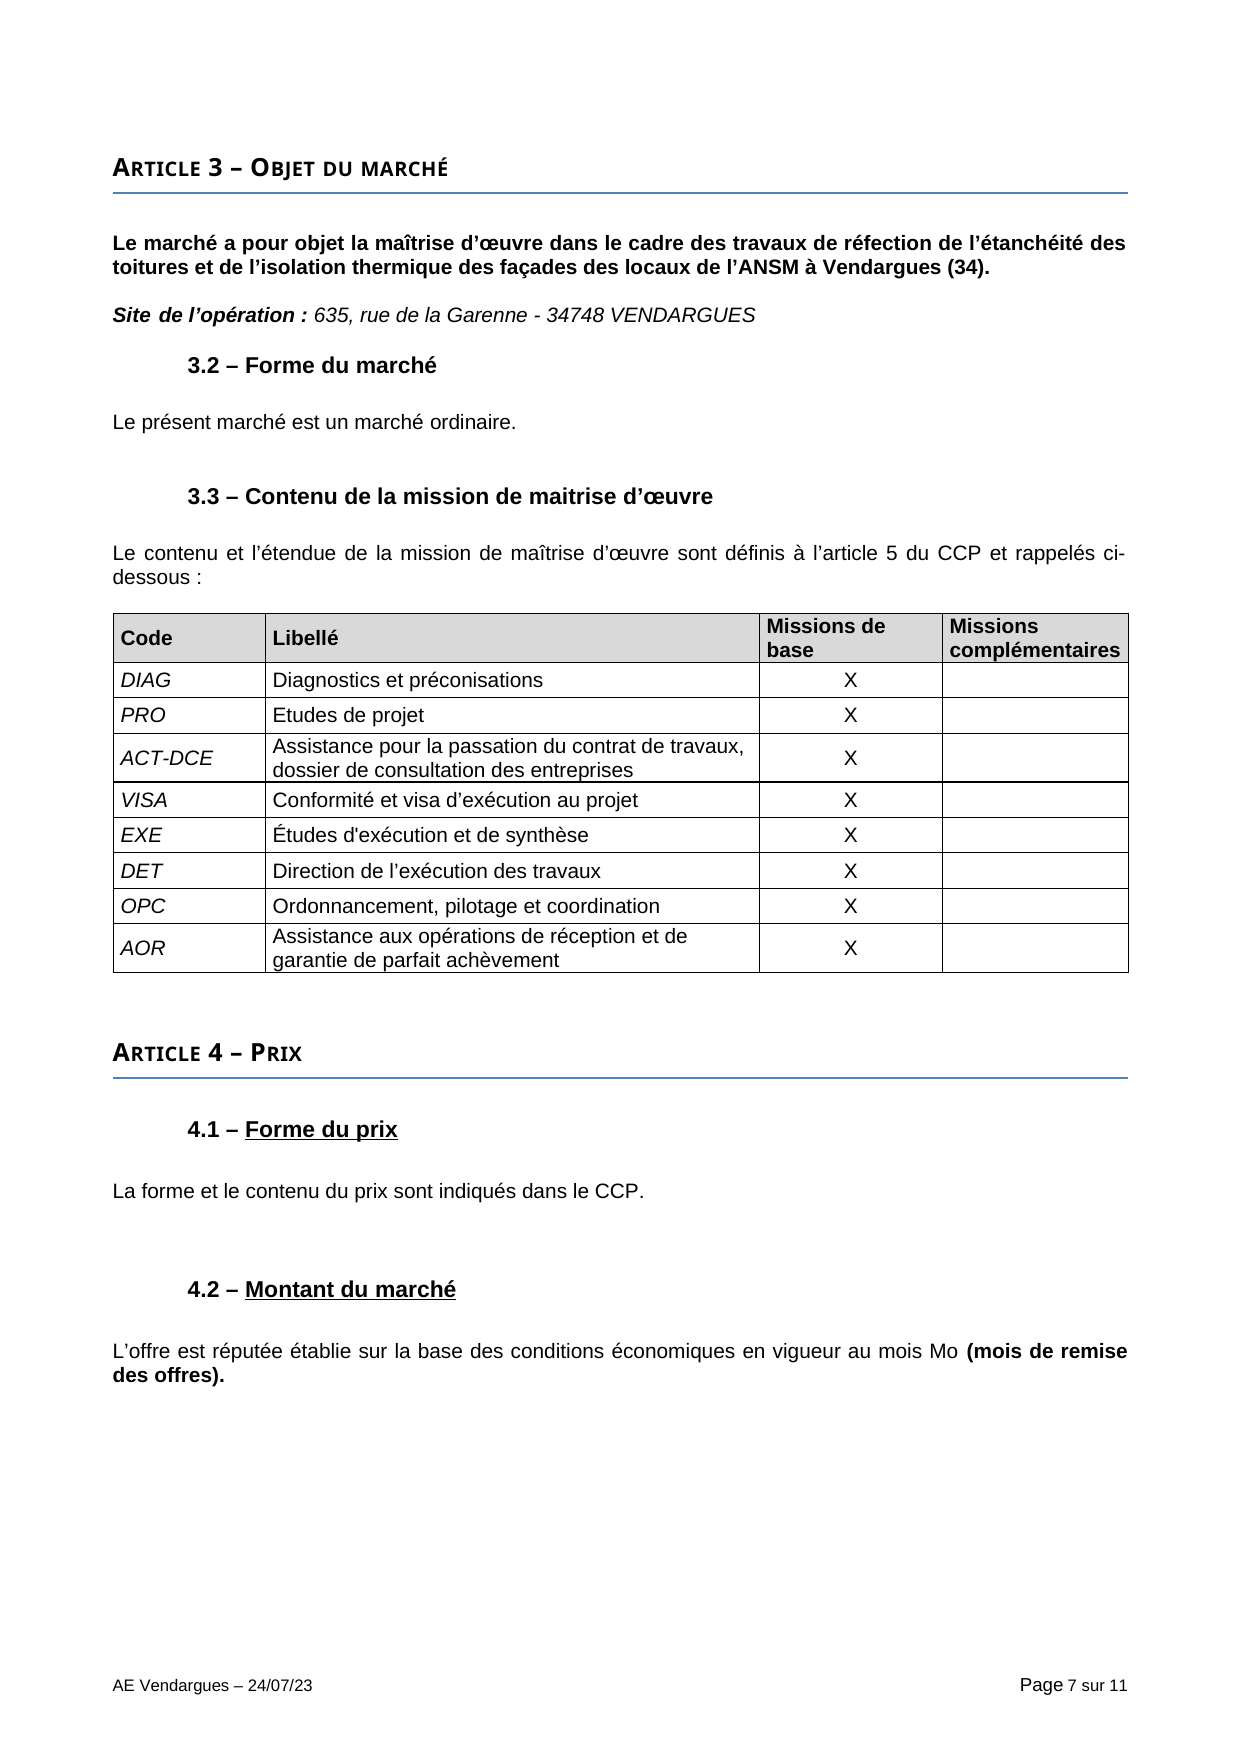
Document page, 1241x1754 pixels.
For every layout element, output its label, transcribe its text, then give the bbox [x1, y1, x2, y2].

table_cell Assistance pour la passation du contrat de travaux, dossier de consultation des entreprises [266, 734, 759, 781]
table_cell OPC [114, 889, 265, 923]
subtitle 3.3 – Contenu de la mission de maitrise d’œuvre [112, 483, 1128, 509]
subtitle 3.2 – Forme du marché [112, 352, 1128, 378]
table_cell Études d'exécution et de synthèse [266, 818, 759, 852]
table_cell [943, 924, 1128, 972]
table_cell X [760, 783, 942, 817]
table_header Libellé [266, 614, 759, 662]
table_header Code [114, 614, 265, 662]
table_cell Direction de l’exécution des travaux [266, 853, 759, 888]
subtitle 4.2 – Montant du marché [112, 1276, 1128, 1302]
text Site de l’opération : 635, rue de la Garenne - 34748 VENDARGUES [112, 303, 1128, 327]
table_cell X [760, 663, 942, 697]
table_cell AOR [114, 924, 265, 972]
table_cell [943, 663, 1128, 697]
subtitle 4.1 – Forme du prix [112, 1116, 1128, 1143]
table_cell DIAG [114, 663, 265, 697]
table_cell X [760, 853, 942, 888]
text Le présent marché est un marché ordinaire. [112, 410, 1128, 434]
table_cell PRO [114, 698, 265, 732]
table_cell X [760, 734, 942, 781]
table_cell [943, 853, 1128, 888]
table_header Missions de base [760, 614, 942, 662]
table_cell Diagnostics et préconisations [266, 663, 759, 697]
table_cell Ordonnancement, pilotage et coordination [266, 889, 759, 923]
table_cell Etudes de projet [266, 698, 759, 732]
table_cell DET [114, 853, 265, 888]
table_cell ACT-DCE [114, 734, 265, 781]
table_cell X [760, 924, 942, 972]
table_header Missions complémentaires [943, 614, 1128, 662]
table_cell [943, 818, 1128, 852]
table_cell EXE [114, 818, 265, 852]
text Le contenu et l’étendue de la mission de maîtrise d’œuvre sont définis à l’article 5 du CCP et rappelés ci-dessous : [112, 541, 1128, 589]
table_cell Assistance aux opérations de réception et de garantie de parfait achèvement [266, 924, 759, 972]
table_cell [943, 698, 1128, 732]
subtitle Article 4 – Prix [112, 1034, 1128, 1079]
table_cell [943, 783, 1128, 817]
table_cell Conformité et visa d’exécution au projet [266, 783, 759, 817]
table_cell [943, 889, 1128, 923]
table_cell VISA [114, 783, 265, 817]
table_cell X [760, 818, 942, 852]
text L’offre est réputée établie sur la base des conditions économiques en vigueur au mois Mo (mois de remise des offres). [112, 1339, 1128, 1387]
subtitle Article 3 – Objet du marché [112, 150, 1128, 194]
text Le marché a pour objet la maîtrise d’œuvre dans le cadre des travaux de réfection de l’étanchéité des toitures et de l’isolation thermique des façades des locaux de l’ANSM à Vendargues (34). [112, 231, 1128, 279]
table_cell X [760, 889, 942, 923]
table_cell X [760, 698, 942, 732]
table_cell [943, 734, 1128, 781]
text La forme et le contenu du prix sont indiqués dans le CCP. [112, 1179, 1128, 1203]
